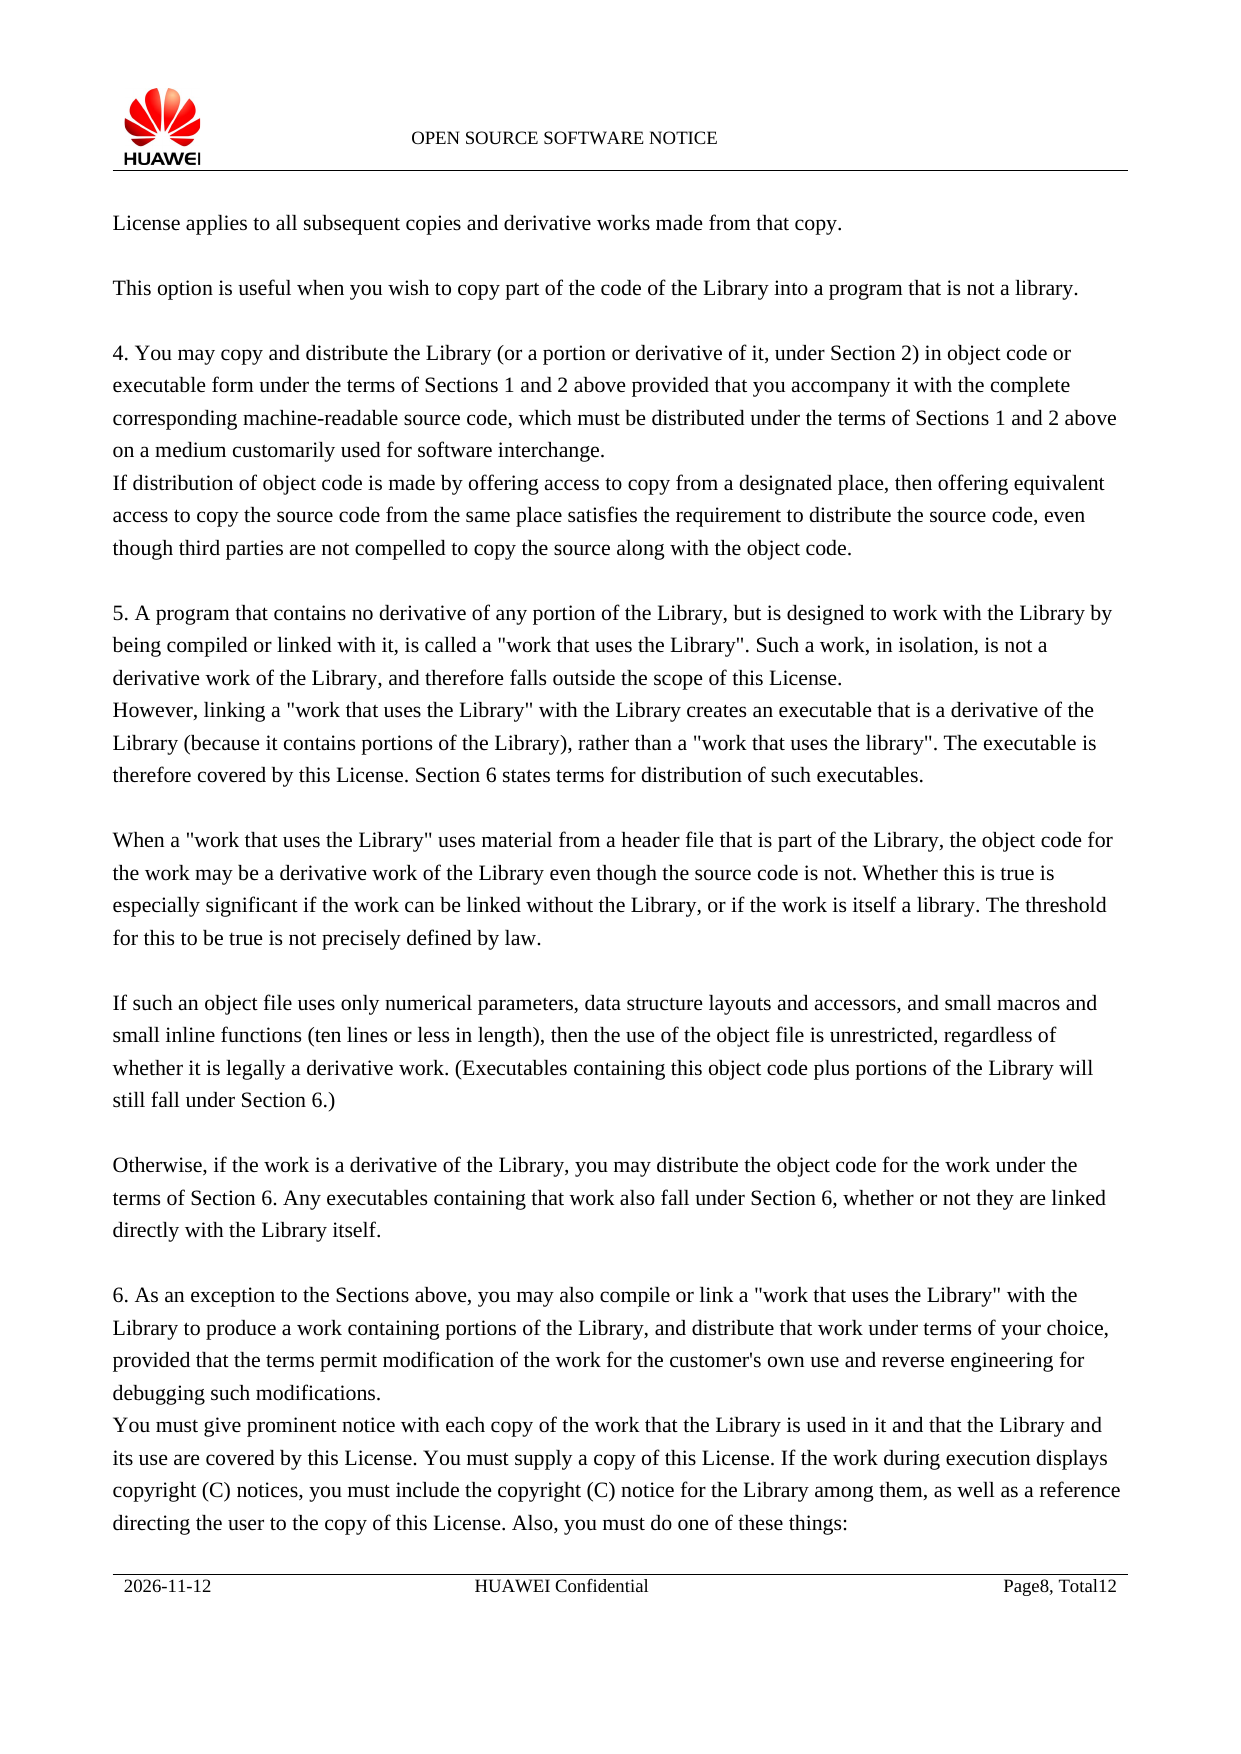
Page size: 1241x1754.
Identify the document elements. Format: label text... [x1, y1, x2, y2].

picture [124, 88, 201, 165]
